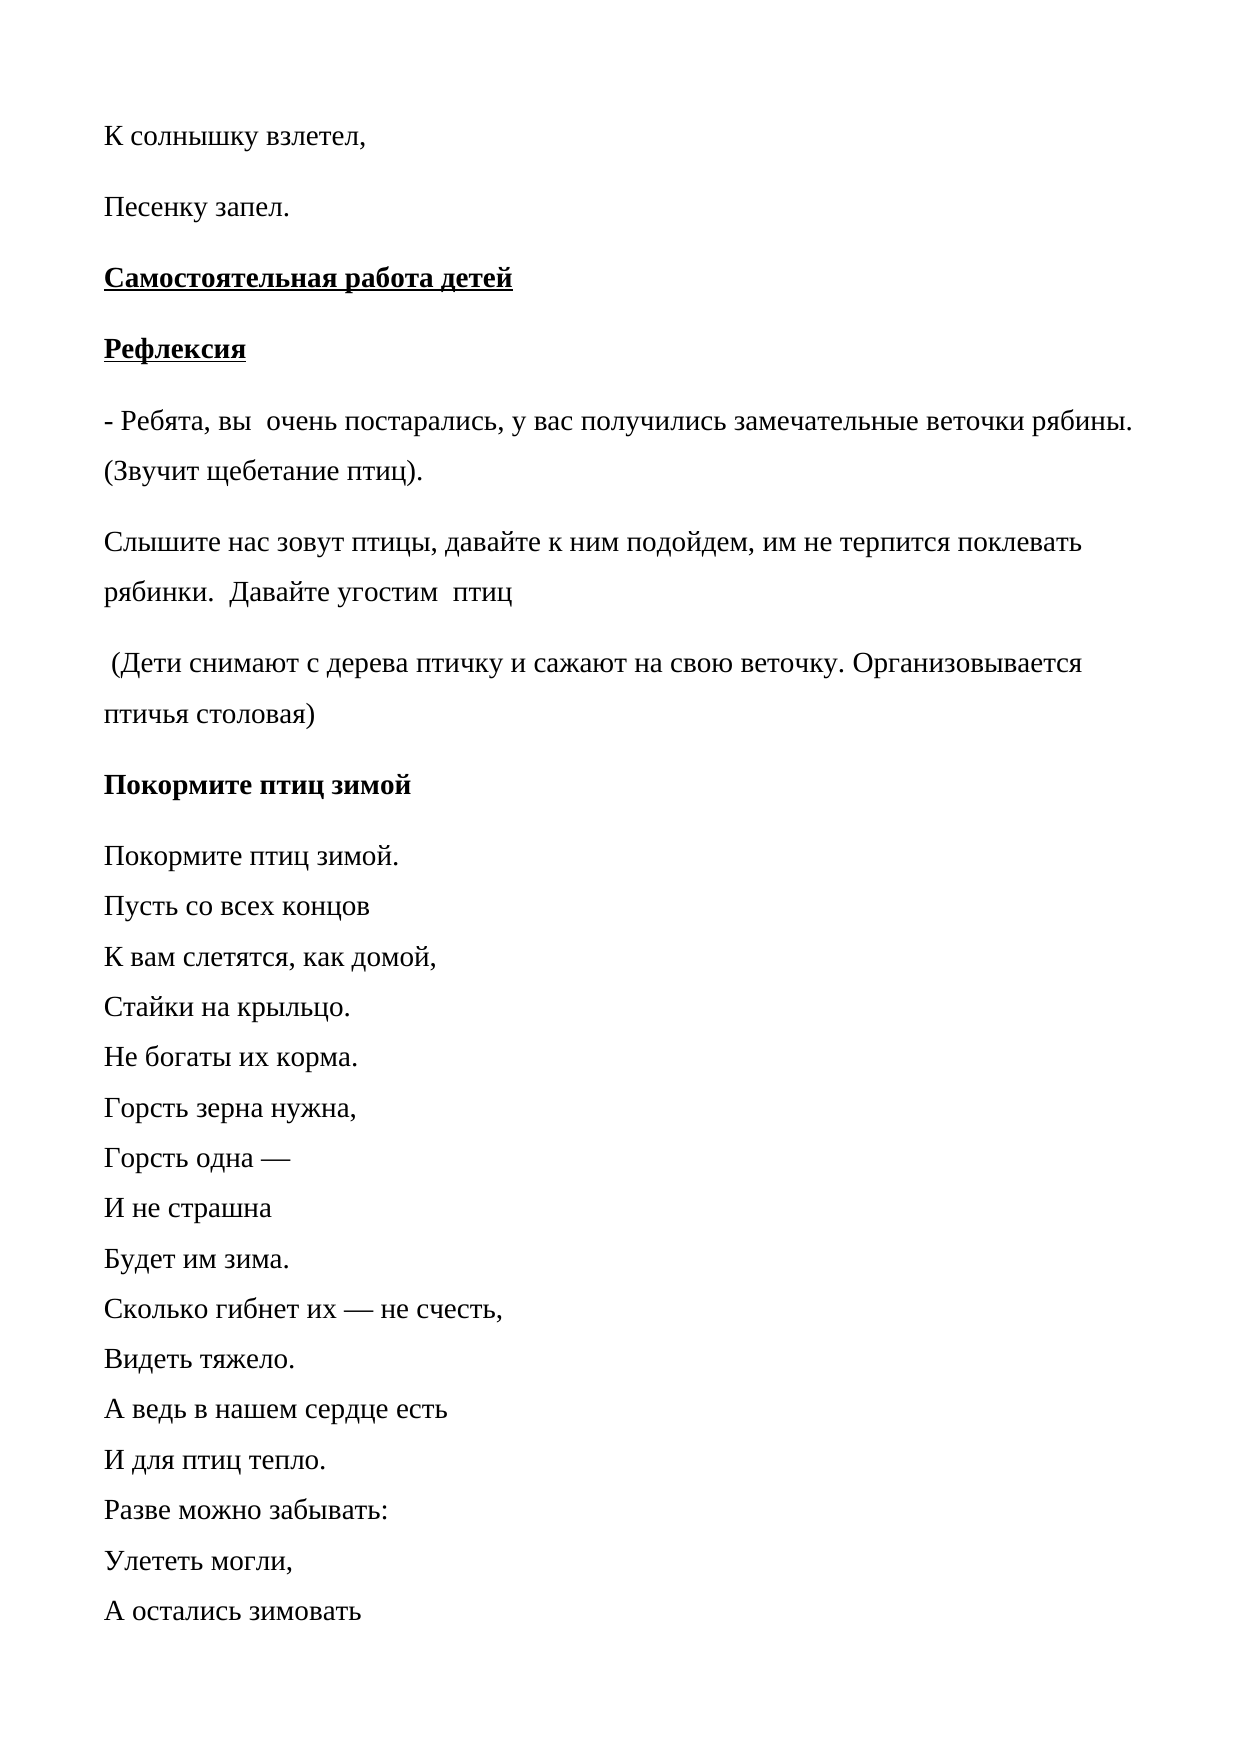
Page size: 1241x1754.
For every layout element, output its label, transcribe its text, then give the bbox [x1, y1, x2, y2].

text И не страшна [103, 1190, 1137, 1224]
text И для птиц тепло. [103, 1442, 1137, 1476]
text Песенку запел. [103, 189, 1137, 223]
text Сколько гибнет их — не счесть, [103, 1291, 1137, 1324]
text Покормите птиц зимой [103, 767, 1137, 801]
text А ведь в нашем сердце есть [103, 1392, 1137, 1425]
text Пусть со всех концов [103, 888, 1137, 922]
text Стайки на крыльцо. [103, 989, 1137, 1023]
text Рефлексия [103, 332, 1137, 365]
text Разве можно забывать: [103, 1492, 1137, 1526]
text - Ребята, вы очень постарались, у вас получились замечательные веточки рябины.(Звучит щебетание птиц). [103, 403, 1137, 487]
text А остались зимовать [103, 1593, 1137, 1626]
text Слышите нас зовут птицы, давайте к ним подойдем, им не терпится поклевать рябинки. Давайте угостим птиц [103, 524, 1137, 608]
text Самостоятельная работа детей [103, 260, 1137, 294]
text (Дети снимают с дерева птичку и сажают на свою веточку. Организовывается птичья столовая) [103, 646, 1137, 729]
text Горсть одна — [103, 1140, 1137, 1174]
text Видеть тяжело. [103, 1341, 1137, 1375]
text К вам слетятся, как домой, [103, 939, 1137, 972]
text Будет им зима. [103, 1241, 1137, 1274]
text Покормите птиц зимой. [103, 838, 1137, 872]
text Улететь могли, [103, 1543, 1137, 1576]
text К солнышку взлетел, [103, 118, 1137, 152]
text Не богаты их корма. [103, 1039, 1137, 1073]
text Горсть зерна нужна, [103, 1090, 1137, 1123]
